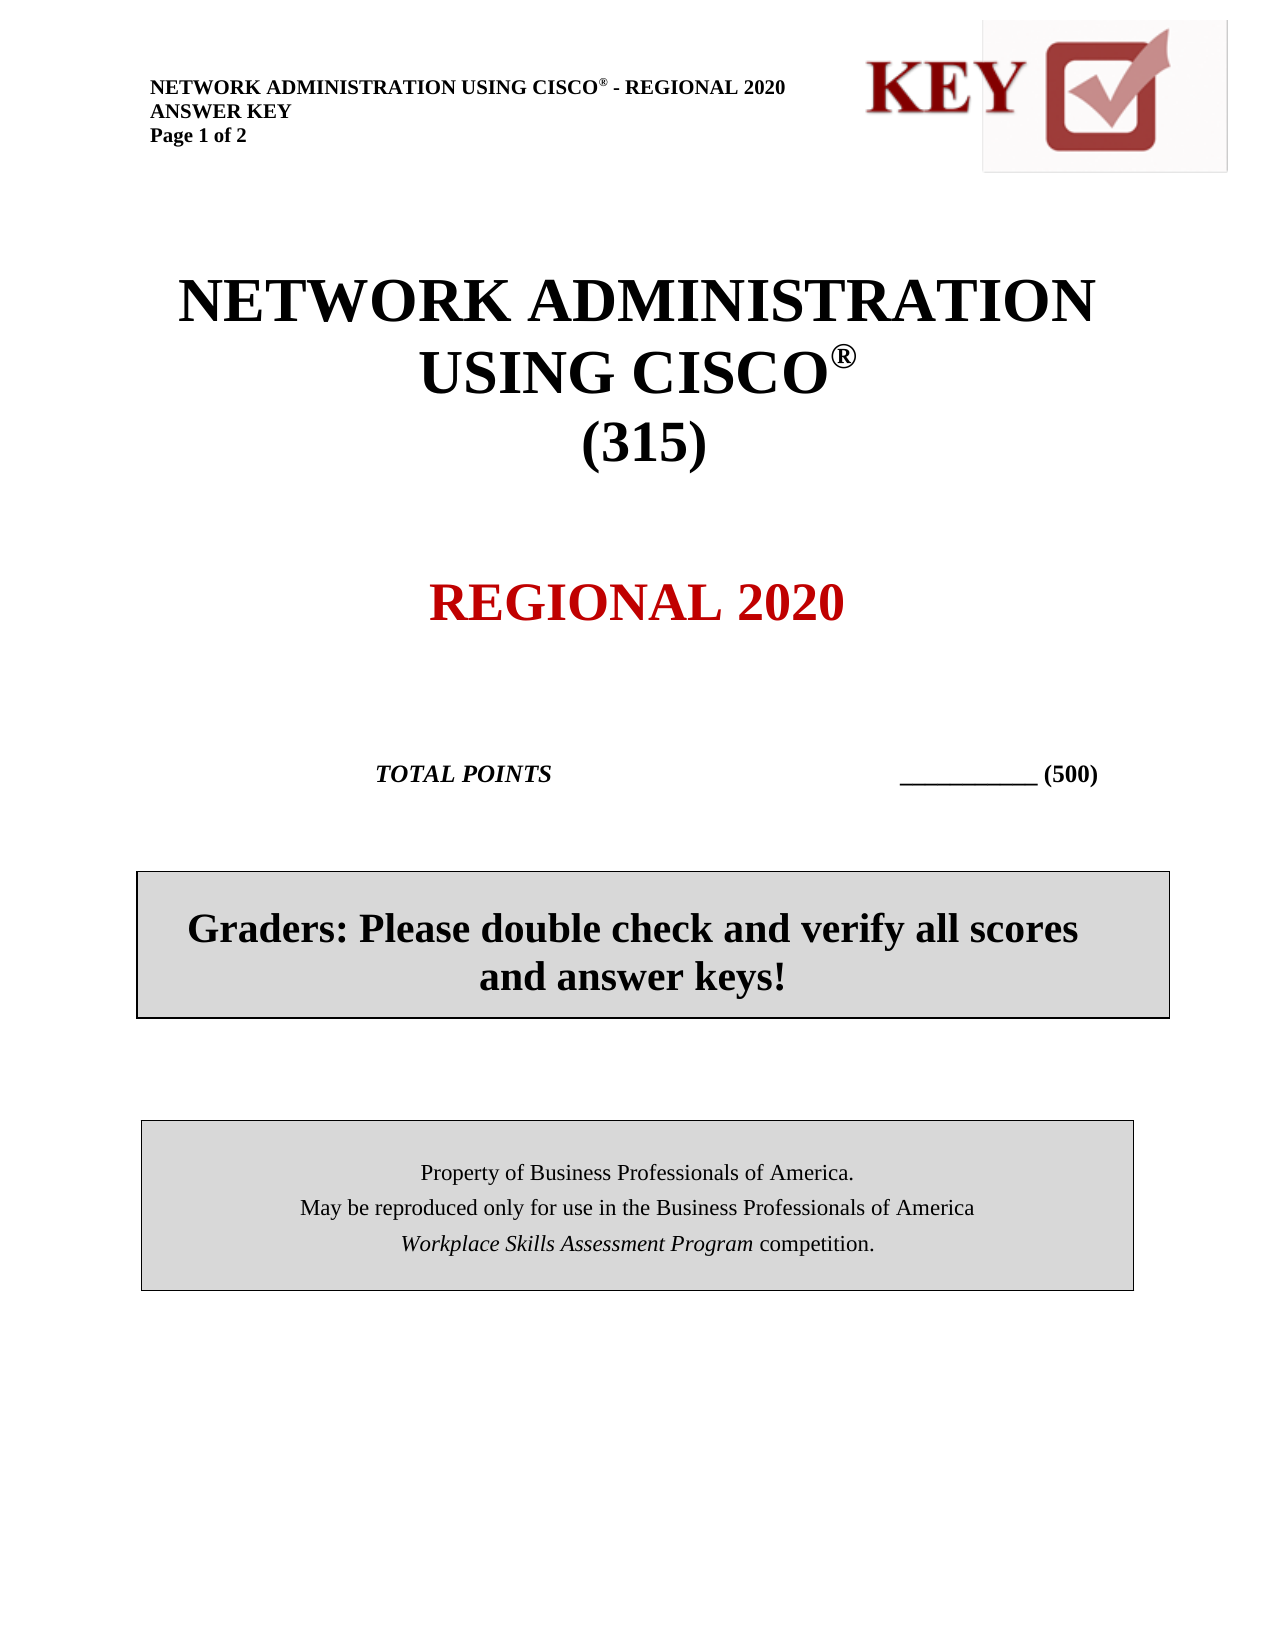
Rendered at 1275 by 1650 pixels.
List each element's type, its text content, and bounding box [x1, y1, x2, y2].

picture [850, 20, 1229, 174]
text Property of Business Professionals of America. [142, 1156, 1133, 1185]
text TOTAL POINTS ___________ (500) [300, 759, 1125, 788]
text Graders: Please double check and verify all scores and answer keys! [150, 904, 1116, 999]
text NETWORK ADMINISTRATION [150, 263, 1125, 335]
subtitle REGIONAL 2020 [150, 570, 1125, 632]
text Workplace Skills Assessment Program competition. [142, 1227, 1133, 1290]
text (315) [150, 407, 1125, 474]
text USING CISCO® [150, 335, 1125, 407]
text May be reproduced only for use in the Business Professionals of America [142, 1191, 1133, 1221]
